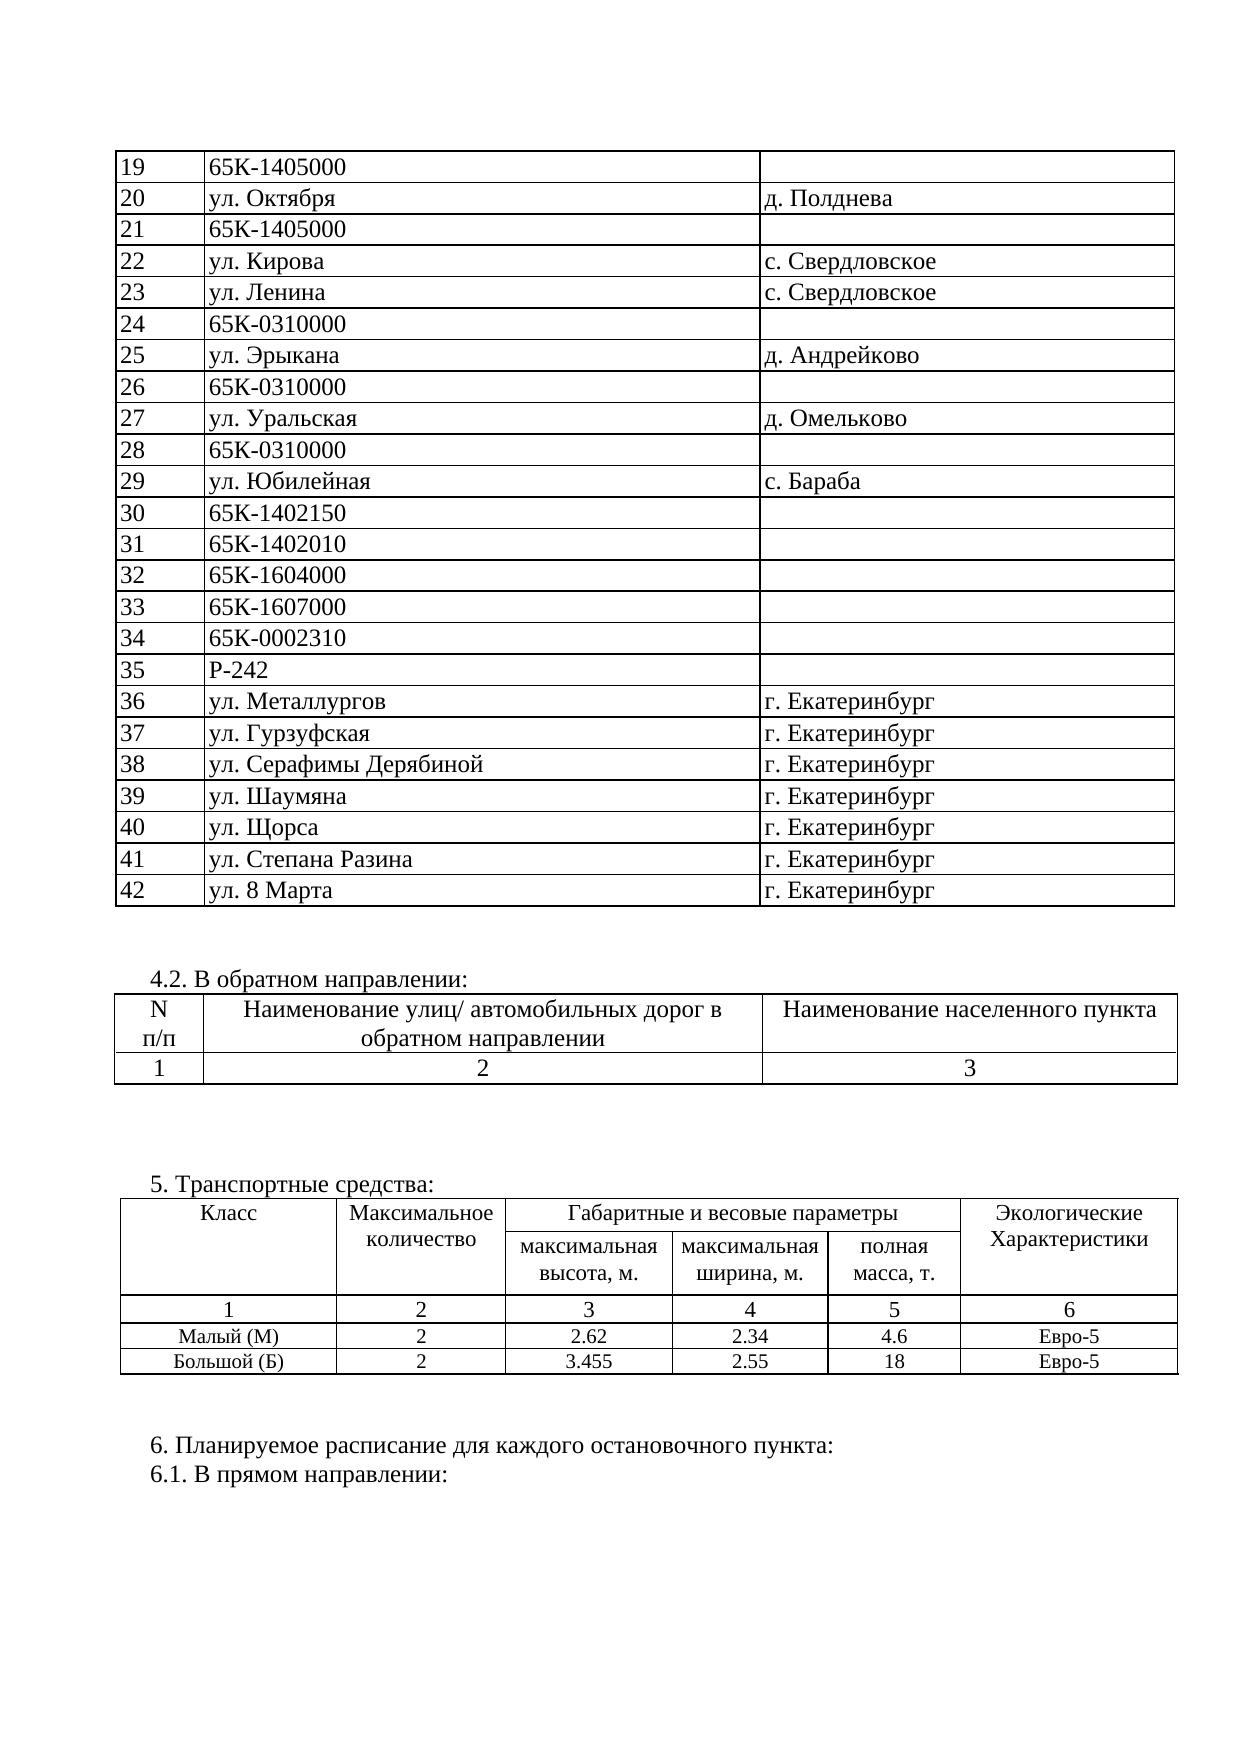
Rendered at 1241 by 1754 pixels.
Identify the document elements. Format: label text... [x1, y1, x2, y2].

table_cell 65К-0310000 [205, 435, 759, 464]
table_cell 34 [117, 623, 204, 653]
table_cell [761, 435, 1174, 464]
table_cell ул. Шаумяна [205, 781, 759, 811]
table_cell 5 [829, 1296, 960, 1322]
table_header Экологические Характеристики [961, 1199, 1177, 1294]
table_cell ул. Эрыкана [205, 340, 759, 370]
table_cell [761, 498, 1174, 527]
text 6. Планируемое расписание для каждого остановочного пункта: [150, 1430, 1090, 1459]
table_cell г. Екатеринбург [761, 749, 1174, 779]
table_cell 6 [961, 1296, 1177, 1322]
table_cell Р-242 [205, 655, 759, 685]
table_cell ул. Кирова [205, 246, 759, 276]
table_header Габаритные и весовые параметры [506, 1199, 960, 1231]
table_cell г. Екатеринбург [761, 686, 1174, 716]
table_cell 33 [117, 592, 204, 622]
table_cell 65К-1607000 [205, 592, 759, 622]
table_cell д. Омельково [761, 403, 1174, 433]
table_cell ул. Гурзуфская [205, 718, 759, 748]
table_cell 2 [337, 1296, 505, 1322]
table_cell 31 [117, 529, 204, 559]
table_cell Евро-5 [961, 1349, 1177, 1373]
table_cell д. Андрейково [761, 340, 1174, 370]
table_cell [761, 152, 1174, 181]
table_cell полная масса, т. [829, 1232, 960, 1294]
text 4.2. В обратном направлении: [150, 964, 1090, 993]
table_cell ул. Степана Разина [205, 844, 759, 873]
table_cell г. Екатеринбург [761, 812, 1174, 842]
table_cell 2 [204, 1053, 762, 1083]
table_cell 18 [829, 1349, 960, 1373]
table_cell 27 [117, 403, 204, 433]
table_cell Малый (М) [121, 1324, 336, 1348]
table_cell ул. Ленина [205, 277, 759, 307]
table_cell 37 [117, 718, 204, 748]
table_cell ул. Щорса [205, 812, 759, 842]
table_cell [761, 215, 1174, 244]
table_cell 2 [337, 1349, 505, 1373]
table_cell ул. Уральская [205, 403, 759, 433]
table_cell 2 [337, 1324, 505, 1348]
table_cell 28 [117, 435, 204, 464]
table_cell ул. Металлургов [205, 686, 759, 716]
table_cell [761, 561, 1174, 590]
table_cell 42 [117, 875, 204, 905]
table_cell [761, 309, 1174, 339]
table_cell 65К-0310000 [205, 372, 759, 402]
table_cell [761, 623, 1174, 653]
table_cell 65К-1604000 [205, 561, 759, 590]
table_header N п/п [115, 995, 203, 1052]
table_cell 65К-1405000 [205, 215, 759, 244]
table_cell [761, 655, 1174, 685]
table_cell 24 [117, 309, 204, 339]
table_cell с. Свердловское [761, 277, 1174, 307]
text 6.1. В прямом направлении: [150, 1459, 1090, 1487]
table_cell 4.6 [829, 1324, 960, 1348]
table_cell 26 [117, 372, 204, 402]
table_cell 29 [117, 466, 204, 496]
table_cell г. Екатеринбург [761, 844, 1174, 873]
table_cell 20 [117, 183, 204, 213]
table_cell г. Екатеринбург [761, 875, 1174, 905]
table_cell 65К-1402150 [205, 498, 759, 527]
table_cell 38 [117, 749, 204, 779]
table_cell 21 [117, 215, 204, 244]
table_cell Большой (Б) [121, 1349, 336, 1373]
table_cell 1 [115, 1053, 203, 1083]
table_cell 36 [117, 686, 204, 716]
table_cell г. Екатеринбург [761, 718, 1174, 748]
table_header Наименование населенного пункта [763, 995, 1177, 1052]
table_cell 4 [673, 1296, 827, 1322]
table_cell 1 [121, 1296, 336, 1322]
table_cell 65К-1405000 [205, 152, 759, 181]
table_header Максимальное количество [337, 1199, 505, 1294]
table_cell [761, 372, 1174, 402]
table_cell [761, 529, 1174, 559]
table_cell 3 [506, 1296, 672, 1322]
table_cell д. Полднева [761, 183, 1174, 213]
table_cell 3 [763, 1052, 1177, 1083]
table_cell с. Бараба [761, 466, 1174, 496]
table_cell 40 [117, 812, 204, 842]
table_cell 25 [117, 340, 204, 370]
table_header Класс [121, 1199, 336, 1294]
table_cell 65К-0310000 [205, 309, 759, 339]
table_cell 19 [117, 152, 204, 181]
table_cell 65К-0002310 [205, 623, 759, 653]
table_cell г. Екатеринбург [761, 781, 1174, 811]
table_cell 3.455 [506, 1349, 672, 1373]
table_cell 41 [117, 844, 204, 873]
table_cell ул. Серафимы Дерябиной [205, 749, 759, 779]
table_cell максимальная ширина, м. [673, 1232, 827, 1294]
table_cell 35 [117, 655, 204, 685]
table_header Наименование улиц/ автомобильных дорог в обратном направлении [204, 995, 762, 1052]
table_cell 2.34 [673, 1324, 827, 1348]
table_cell Евро-5 [961, 1324, 1177, 1348]
table_cell 2.62 [506, 1324, 672, 1348]
table_cell 39 [117, 781, 204, 811]
table_cell с. Свердловское [761, 246, 1174, 276]
table_cell ул. Октября [205, 183, 759, 213]
table_cell [761, 592, 1174, 622]
table_cell 23 [117, 277, 204, 307]
table_cell 2.55 [673, 1349, 827, 1373]
table_cell 65К-1402010 [205, 529, 759, 559]
table_cell 30 [117, 498, 204, 527]
table_cell 32 [117, 561, 204, 590]
table_cell ул. 8 Марта [205, 875, 759, 905]
table_cell максимальная высота, м. [506, 1232, 672, 1294]
table_cell ул. Юбилейная [205, 466, 759, 496]
text 5. Транспортные средства: [150, 1169, 1090, 1197]
table_cell 22 [117, 246, 204, 276]
